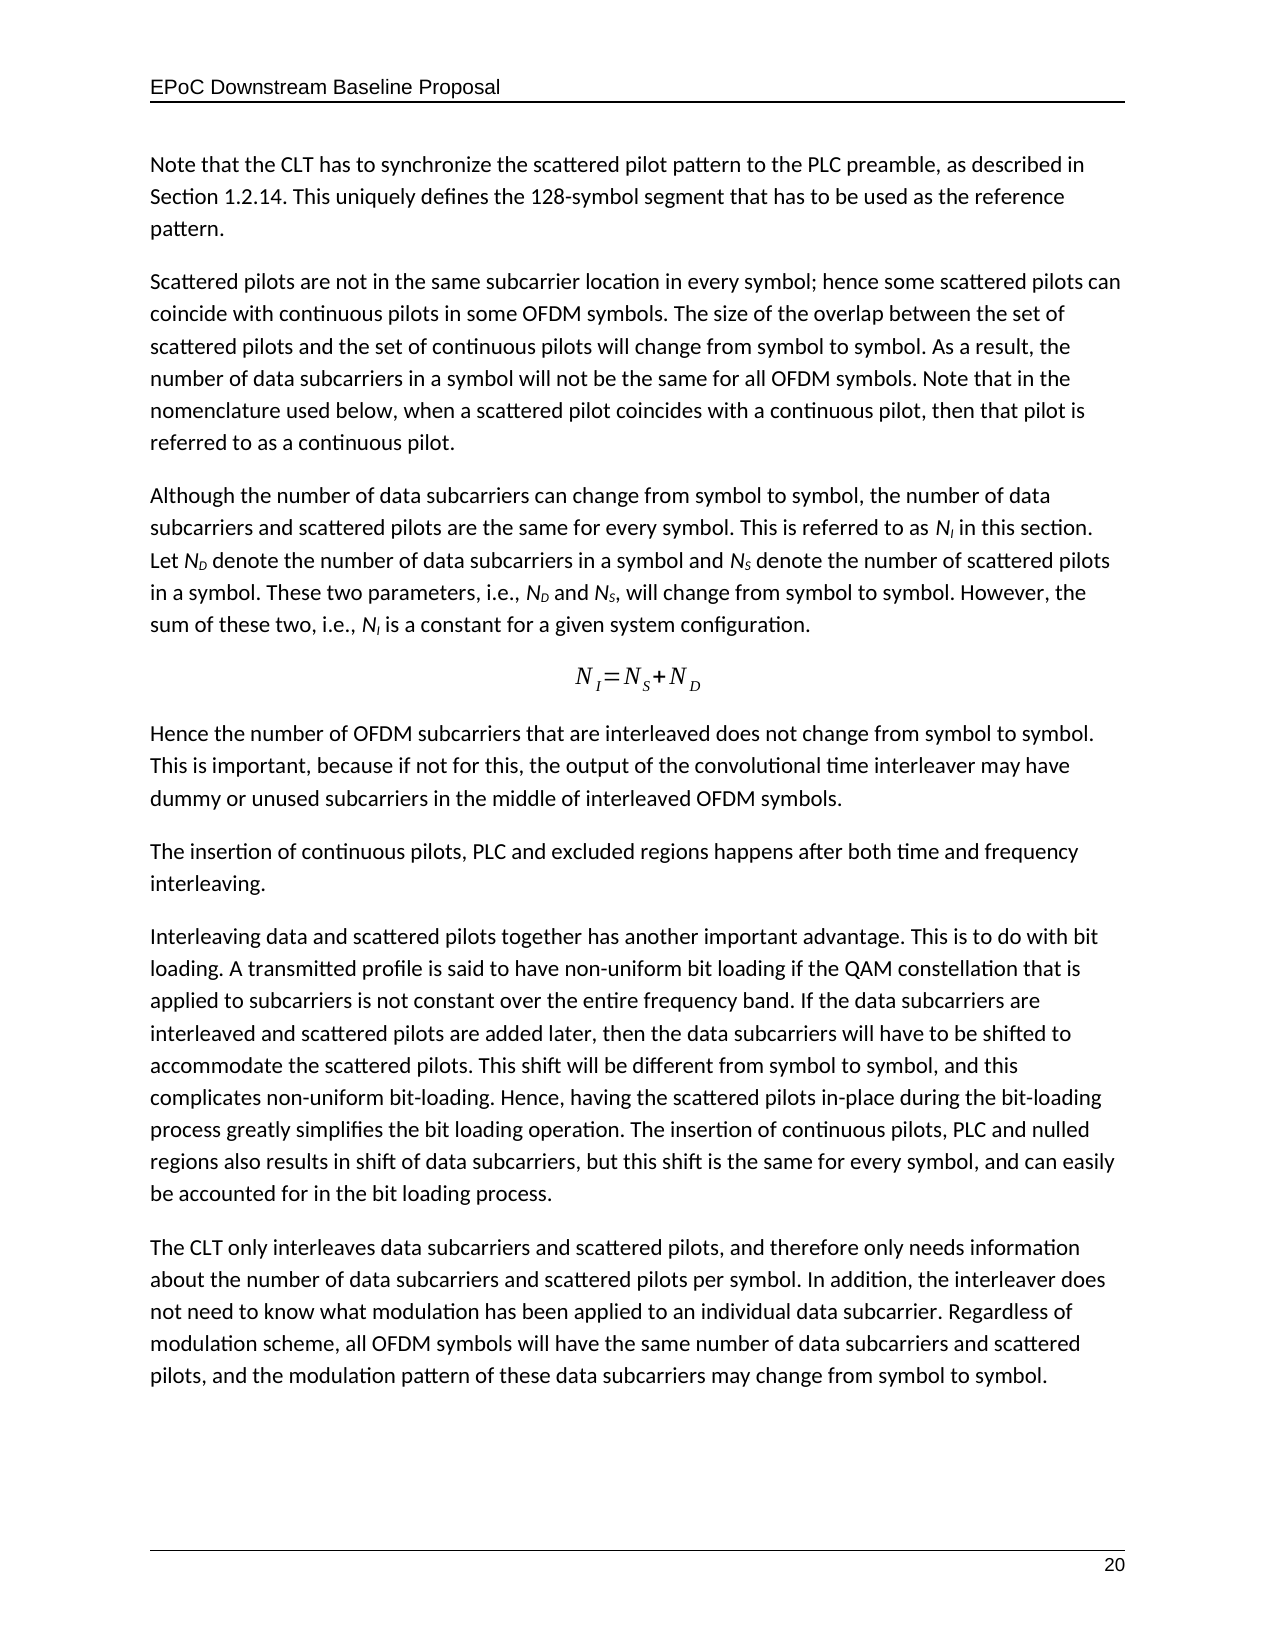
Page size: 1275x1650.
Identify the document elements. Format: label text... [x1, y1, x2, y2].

text The insertion of continuous pilots, PLC and excluded regions happens after both time and frequency interleaving. [150, 837, 1125, 897]
text Interleaving data and scattered pilots together has another important advantage. This is to do with bit loading. A transmitted profile is said to have non-uniform bit loading if the QAM constellation that is applied to subcarriers is not constant over the entire frequency band. If the data subcarriers are interleaved and scattered pilots are added later, then the data subcarriers will have to be shifted to accommodate the scattered pilots. This shift will be different from symbol to symbol, and this complicates non-uniform bit-loading. Hence, having the scattered pilots in-place during the bit-loading process greatly simplifies the bit loading operation. The insertion of continuous pilots, PLC and nulled regions also results in shift of data subcarriers, but this shift is the same for every symbol, and can easily be accounted for in the bit loading process. [150, 922, 1125, 1208]
text Scattered pilots are not in the same subcarrier location in every symbol; hence some scattered pilots can coincide with continuous pilots in some OFDM symbols. The size of the overlap between the set of scattered pilots and the set of continuous pilots will change from symbol to symbol. As a result, the number of data subcarriers in a symbol will not be the same for all OFDM symbols. Note that in the nomenclature used below, when a scattered pilot coincides with a continuous pilot, then that pilot is referred to as a continuous pilot. [150, 267, 1125, 456]
text Note that the CLT has to synchronize the scattered pilot pattern to the PLC preamble, as described in Section 1.1.15. This uniquely defines the 128-symbol segment that has to be used as the reference pattern. [150, 150, 1125, 242]
text Hence the number of OFDM subcarriers that are interleaved does not change from symbol to symbol. This is important, because if not for this, the output of the convolutional time interleaver may have dummy or unused subcarriers in the middle of interleaved OFDM symbols. [150, 719, 1125, 812]
text Although the number of data subcarriers can change from symbol to symbol, the number of data subcarriers and scattered pilots are the same for every symbol. This is referred to as NI in this section. Let ND denote the number of data subcarriers in a symbol and NS denote the number of scattered pilots in a symbol. These two parameters, i.e., ND and NS, will change from symbol to symbol. However, the sum of these two, i.e., NI is a constant for a given system configuration. [150, 481, 1125, 638]
text The CLT only interleaves data subcarriers and scattered pilots, and therefore only needs information about the number of data subcarriers and scattered pilots per symbol. In addition, the interleaver does not need to know what modulation has been applied to an individual data subcarrier. Regardless of modulation scheme, all OFDM symbols will have the same number of data subcarriers and scattered pilots, and the modulation pattern of these data subcarriers may change from symbol to symbol. [150, 1233, 1125, 1389]
